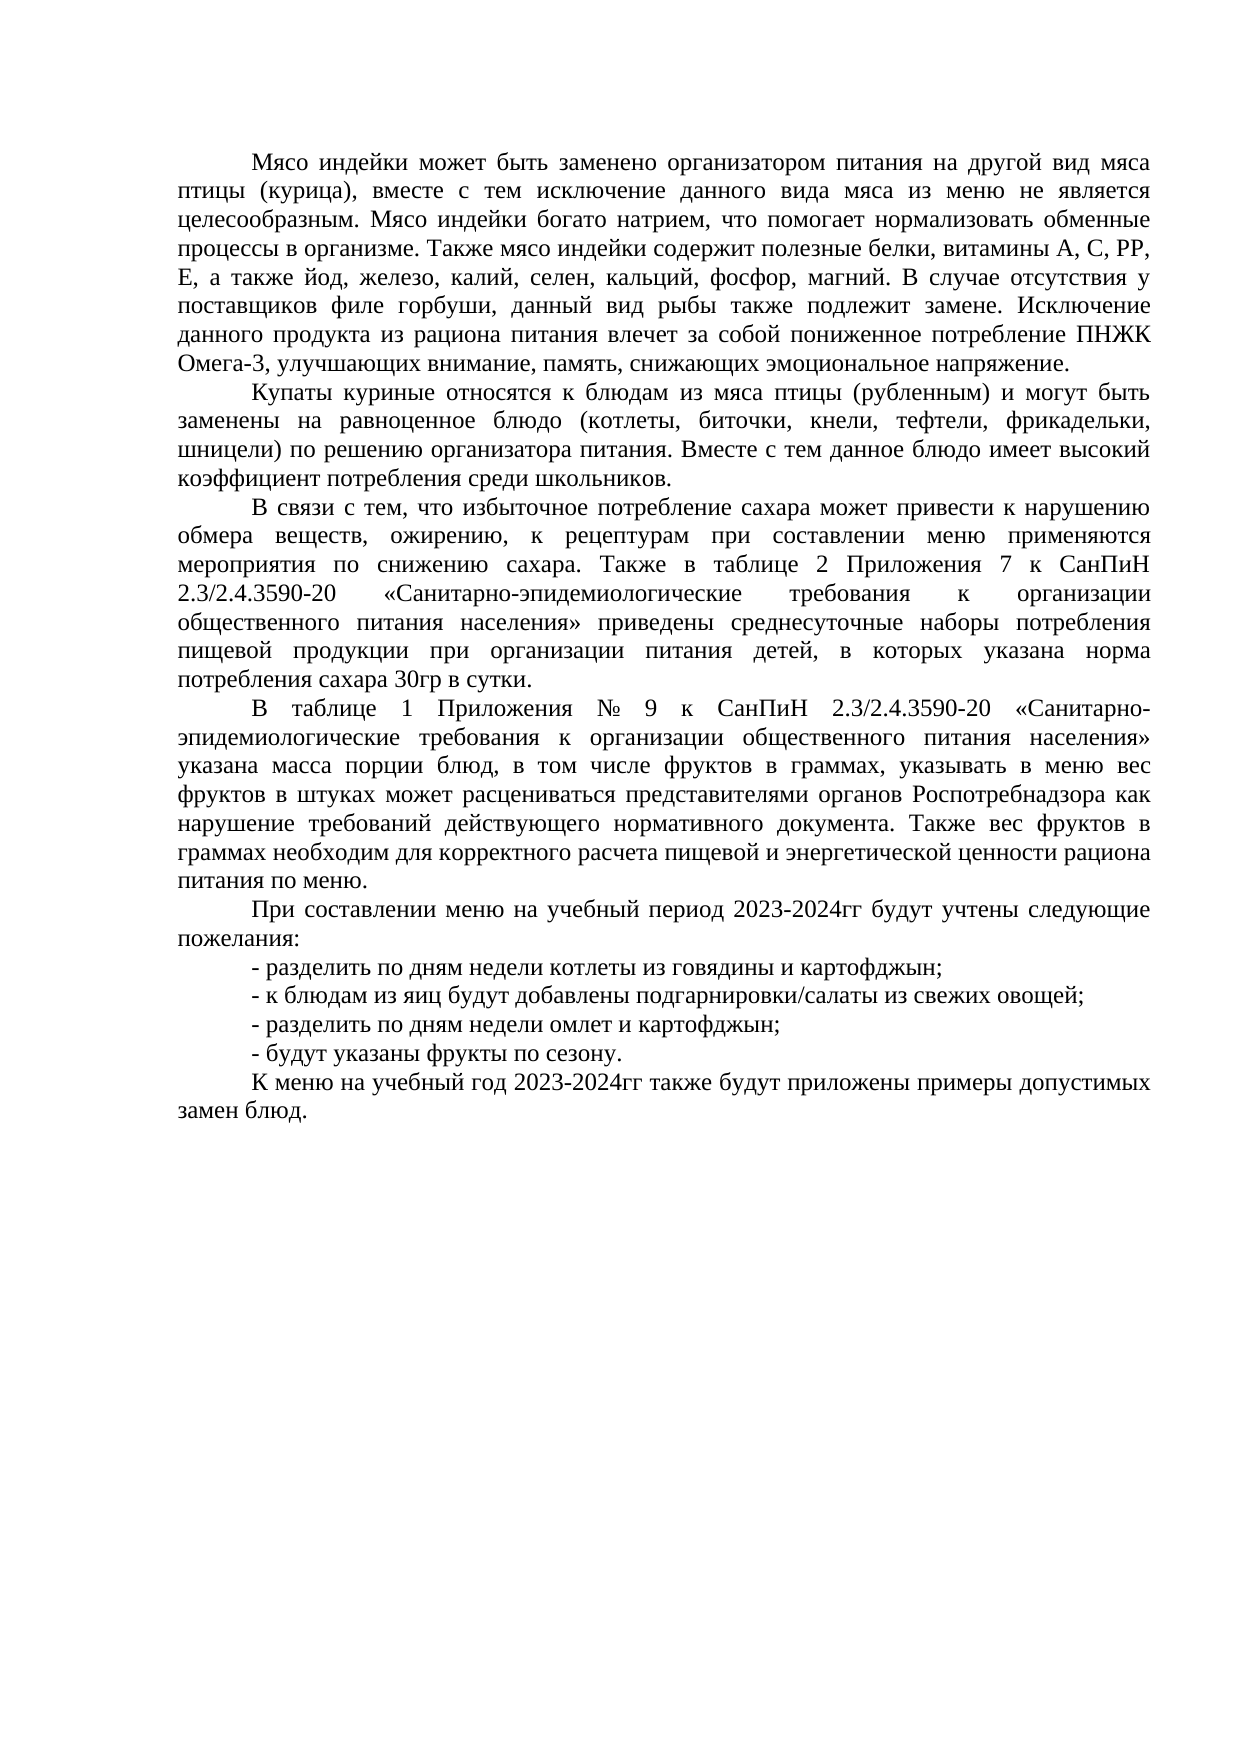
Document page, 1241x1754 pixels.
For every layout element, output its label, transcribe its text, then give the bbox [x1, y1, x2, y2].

text При составлении меню на учебный период 2023-2024гг будут учтены следующие пожелания: [177, 894, 1152, 952]
text Мясо индейки может быть заменено организатором питания на другой вид мяса птицы (курица), вместе с тем исключение данного вида мяса из меню не является целесообразным. Мясо индейки богато натрием, что помогает нормализовать обменные процессы в организме. Также мясо индейки содержит полезные белки, витамины А, С, РР, Е, а также йод, железо, калий, селен, кальций, фосфор, магний. В случае отсутствия у поставщиков филе горбуши, данный вид рыбы также подлежит замене. Исключение данного продукта из рациона питания влечет за собой пониженное потребление ПНЖК Омега-3, улучшающих внимание, память, снижающих эмоциональное напряжение. [177, 147, 1152, 377]
text Купаты куриные относятся к блюдам из мяса птицы (рубленным) и могут быть заменены на равноценное блюдо (котлеты, биточки, кнели, тефтели, фрикадельки, шницели) по решению организатора питания. Вместе с тем данное блюдо имеет высокий коэффициент потребления среди школьников. [177, 377, 1152, 492]
text - будут указаны фрукты по сезону. [177, 1038, 1152, 1067]
text В связи с тем, что избыточное потребление сахара может привести к нарушению обмера веществ, ожирению, к рецептурам при составлении меню применяются мероприятия по снижению сахара. Также в таблице 2 Приложения 7 к СанПиН 2.3/2.4.3590-20 «Санитарно-эпидемиологические требования к организации общественного питания населения» приведены среднесуточные наборы потребления пищевой продукции при организации питания детей, в которых указана норма потребления сахара 30гр в сутки. [177, 492, 1152, 693]
text - к блюдам из яиц будут добавлены подгарнировки/салаты из свежих овощей; [177, 981, 1152, 1009]
text В таблице 1 Приложения № 9 к СанПиН 2.3/2.4.3590-20 «Санитарно-эпидемиологические требования к организации общественного питания населения» указана масса порции блюд, в том числе фруктов в граммах, указывать в меню вес фруктов в штуках может расцениваться представителями органов Роспотребнадзора как нарушение требований действующего нормативного документа. Также вес фруктов в граммах необходим для корректного расчета пищевой и энергетической ценности рациона питания по меню. [177, 693, 1152, 894]
text К меню на учебный год 2023-2024гг также будут приложены примеры допустимых замен блюд. [177, 1067, 1152, 1124]
text - разделить по дням недели омлет и картофджын; [177, 1009, 1152, 1038]
text - разделить по дням недели котлеты из говядины и картофджын; [177, 952, 1152, 981]
